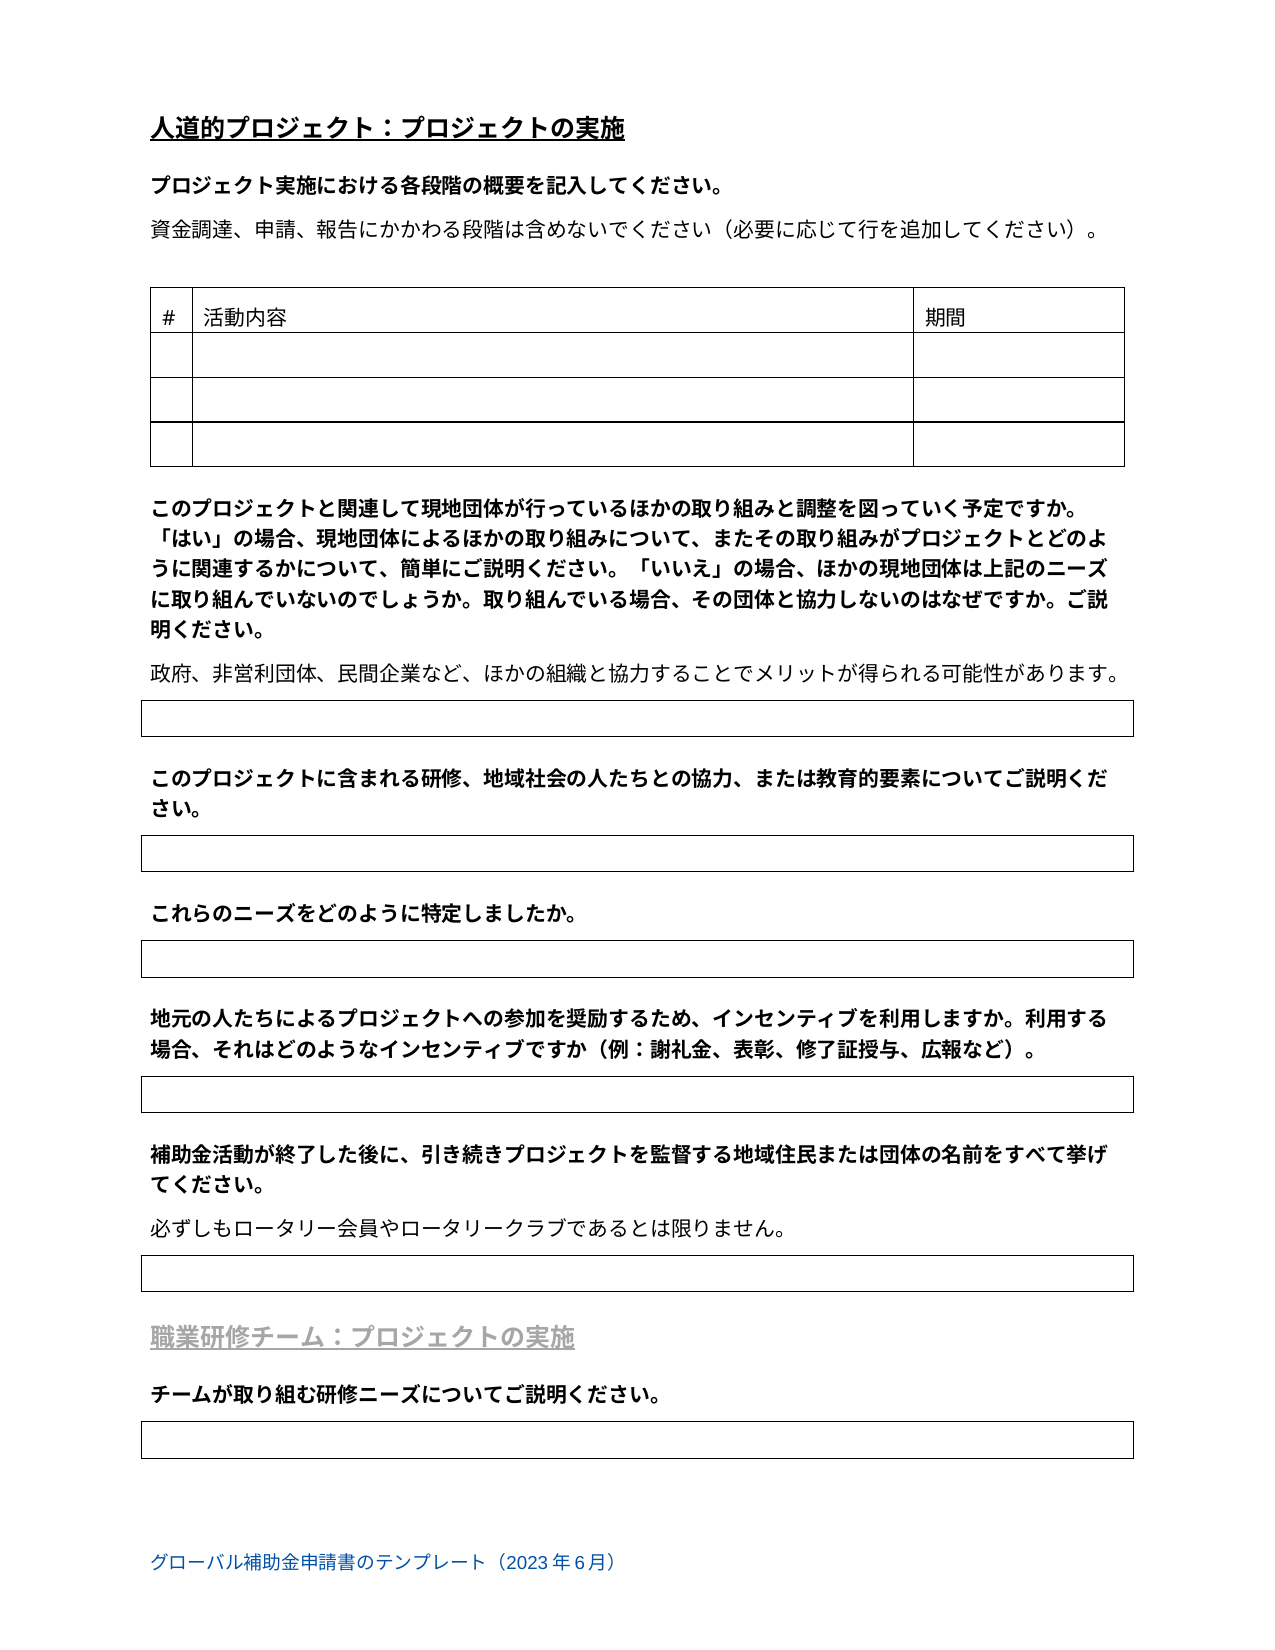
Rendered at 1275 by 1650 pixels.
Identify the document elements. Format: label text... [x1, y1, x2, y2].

text 政府、非営利団体、民間企業など、ほかの組織と協力することでメリットが得られる可能性があります。 [150, 656, 1125, 687]
subtitle これらのニーズをどのように特定しましたか。 [150, 897, 1125, 928]
subtitle 地元の人たちによるプロジェクトへの参加を奨励するため、インセンティブを利用しますか。利用する場合、それはどのようなインセンティブですか（例：謝礼金、表彰、修了証授与、広報など）。 [150, 1003, 1125, 1063]
table_cell [193, 378, 913, 421]
table_cell [914, 378, 1124, 421]
subtitle このプロジェクトに含まれる研修、地域社会の人たちとの協力、または教育的要素についてご説明ください。 [150, 762, 1125, 822]
table_cell [151, 333, 192, 377]
table_cell [193, 333, 913, 377]
subtitle プロジェクト実施における各段階の概要を記入してください。 [150, 169, 1125, 199]
table_cell [193, 423, 913, 466]
subtitle 職業研修チーム：プロジェクトの実施 [150, 1317, 1125, 1353]
text 資金調達、申請、報告にかかわる段階は含めないでください（必要に応じて行を追加してください）。 [150, 212, 1125, 243]
subtitle 補助金活動が終了した後に、引き続きプロジェクトを監督する地域住民または団体の名前をすべて挙げてください。 [150, 1138, 1125, 1198]
table_header 期間 [914, 288, 1124, 332]
table_cell [151, 378, 192, 421]
subtitle チームが取り組む研修ニーズについてご説明ください。 [150, 1378, 1125, 1409]
subtitle 人道的プロジェクト：プロジェクトの実施 [150, 108, 1125, 144]
table_header # [151, 288, 192, 332]
subtitle このプロジェクトと関連して現地団体が行っているほかの取り組みと調整を図っていく予定ですか。「はい」の場合、現地団体によるほかの取り組みについて、またその取り組みがプロジェクトとどのように関連するかについて、簡単にご説明ください。「いいえ」の場合、ほかの現地団体は上記のニーズに取り組んでいないのでしょうか。取り組んでいる場合、その団体と協力しないのはなぜですか。ご説明ください。 [150, 492, 1125, 643]
table_cell [914, 423, 1124, 466]
text 必ずしもロータリー会員やロータリークラブであるとは限りません。 [150, 1211, 1125, 1242]
table_cell [914, 333, 1124, 377]
table_cell [151, 423, 192, 466]
table_header 活動内容 [193, 288, 913, 332]
